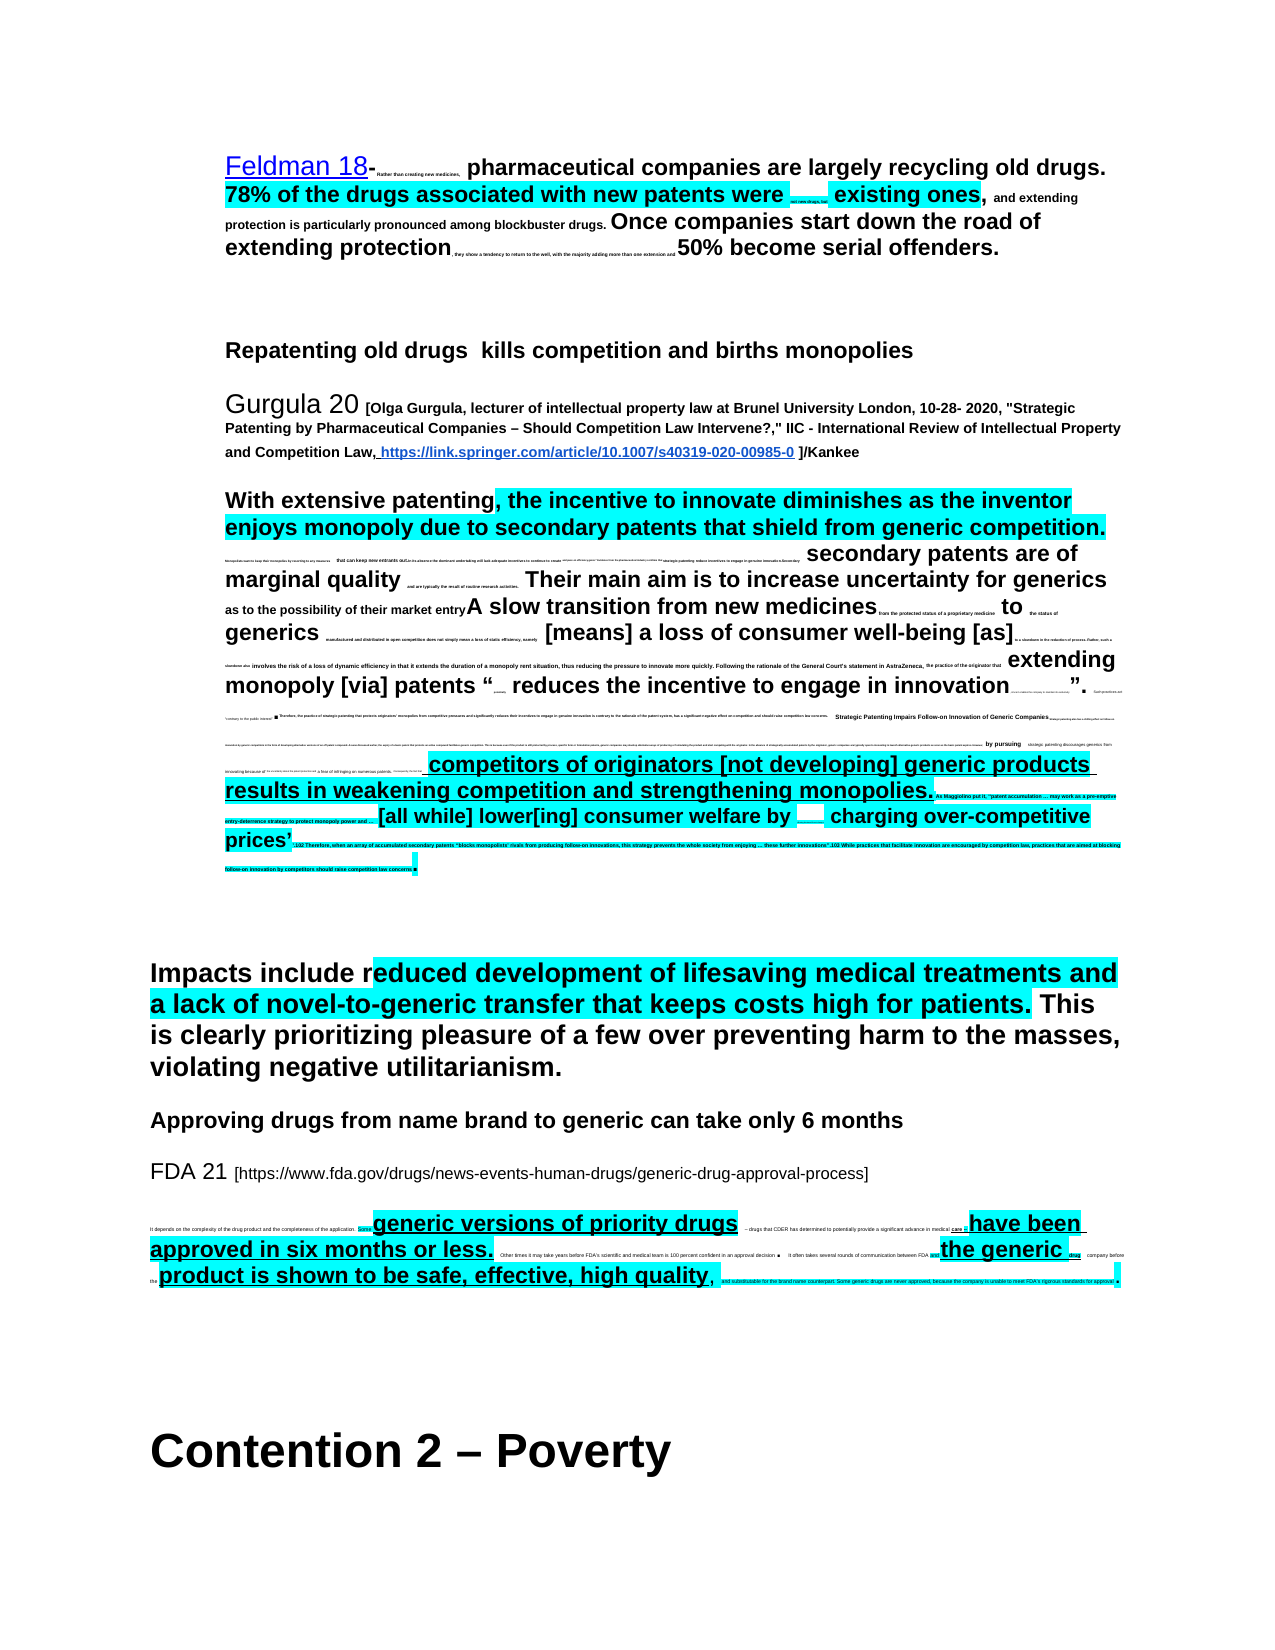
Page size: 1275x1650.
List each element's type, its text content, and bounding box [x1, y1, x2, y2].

text Feldman 18- Rather than creating new medicines, pharmaceutical companies are largely recycling old drugs. 78% of the drugs associated with new patents were not new drugs, but existing ones, and extending protection is particularly pronounced among blockbuster drugs. Once companies start down the road of extending protection, they show a tendency to return to the well, with the majority adding more than one extension and 50% become serial offenders. [225, 150, 1125, 260]
text Impacts include reduced development of lifesaving medical treatments and a lack of novel-to-generic transfer that keeps costs high for patients. This is clearly prioritizing pleasure of a few over preventing harm to the masses, violating negative utilitarianism. [150, 957, 1125, 1082]
text With extensive patenting, the incentive to innovate diminishes as the inventor enjoys monopoly due to secondary patents that shield from generic competition. Monopolists want to keep their monopolies by resorting to any measures that can keep new entrants out.In its absence the dominant undertaking will lack adequate incentives to continue to create and pass on efficiency gains.” Evidence from the pharmaceutical industry confirms that strategic patenting reduce incentives to engage in genuine innovation.Secondary secondary patents are of marginal quality and are typically the result of routine research activities. Their main aim is to increase uncertainty for generics as to the possibility of their market entryA slow transition from new medicines from the protected status of a proprietary medicine to the status of generics manufactured and distributed in open competition does not simply mean a loss of static efficiency, namely [means] a loss of consumer well-being [as] to a slowdown in the reduction of process. Rather, such a slowdown also involves the risk of a loss of dynamic efficiency in that it extends the duration of a monopoly rent situation, thus reducing the pressure to innovate more quickly. Following the rationale of the General Court’s statement in AstraZeneca, the practice of the originator that extending monopoly [via] patents “potentially reduces the incentive to engage in innovation, since it enables the company to maintain its exclusivity”. Such practices act “contrary to the public interest”.Therefore, the practice of strategic patenting that protects originators’ monopolies from competitive pressures and significantly reduces their incentives to engage in genuine innovation is contrary to the rationale of the patent system, has a significant negative effect on competition and should raise competition law concerns. Strategic Patenting Impairs Follow-on Innovation of Generic Companies Strategic patenting also has a chilling effect on follow-on innovation by generic competitors in the form of developing alternative versions of an off patent compound. As was discussed earlier, the expiry of a basic patent that protects an active compound facilitates generic competition. This is because even if the product is still protected by process, specific form or formulation patents, generic companies may develop alternative ways of producing or formulating the product and start competing with the originator. In the absence of strategically accumulated patents by the originator, generic companies are typically open to innovating to launch alternative generic products as soon as the basic patent expires. However, by pursuing strategic patenting discourages generics from innovating because of the uncertainty about the patent protection and a fear of infringing on numerous patents. Consequently, the fact that competitors of originators [not developing] generic products results in weakening competition and strengthening monopolies. As Maggiolino put it, ‘‘patent accumulation … may work as a pre-emptive entry-deterrence strategy to protect monopoly power and … [all while] lower[ing] consumer welfare by allowing dominant firms to keep on charging over-competitive prices’’.102 Therefore, when an array of accumulated secondary patents ‘‘blocks monopolists’ rivals from producing follow-on innovations, this strategy prevents the whole society from enjoying … these further innovations’’.103 While practices that facilitate innovation are encouraged by competition law, practices that are aimed at blocking follow-on innovation by competitors should raise competition law concerns. [225, 487, 1125, 876]
text Approving drugs from name brand to generic can take only 6 months [150, 1107, 1125, 1133]
text FDA 21 [https://www.fda.gov/drugs/news-events-human-drugs/generic-drug-approval-process] [150, 1158, 1125, 1184]
text It depends on the complexity of the drug product and the completeness of the application. Some generic versions of priority drugs – drugs that CDER has determined to potentially provide a significant advance in medical care -- have been approved in six months or less. Other times it may take years before FDA’s scientific and medical team is 100 percent confident in an approval decision. It often takes several rounds of communication between FDA and the generic drug company before the product is shown to be safe, effective, high quality, and substitutable for the brand name counterpart. Some generic drugs are never approved, because the company is unable to meet FDA’s rigorous standards for approval. [150, 1209, 1125, 1288]
text Contention 2 – Poverty [150, 1423, 1125, 1478]
text Repatenting old drugs kills competition and births monopolies [225, 337, 1125, 363]
text Gurgula 20 [Olga Gurgula, lecturer of intellectual property law at Brunel University London, 10-28- 2020, "Strategic Patenting by Pharmaceutical Companies – Should Competition Law Intervene?," IIC - International Review of Intellectual Property and Competition Law, https://link.springer.com/article/10.1007/s40319-020-00985-0 ]/Kankee [225, 388, 1125, 462]
